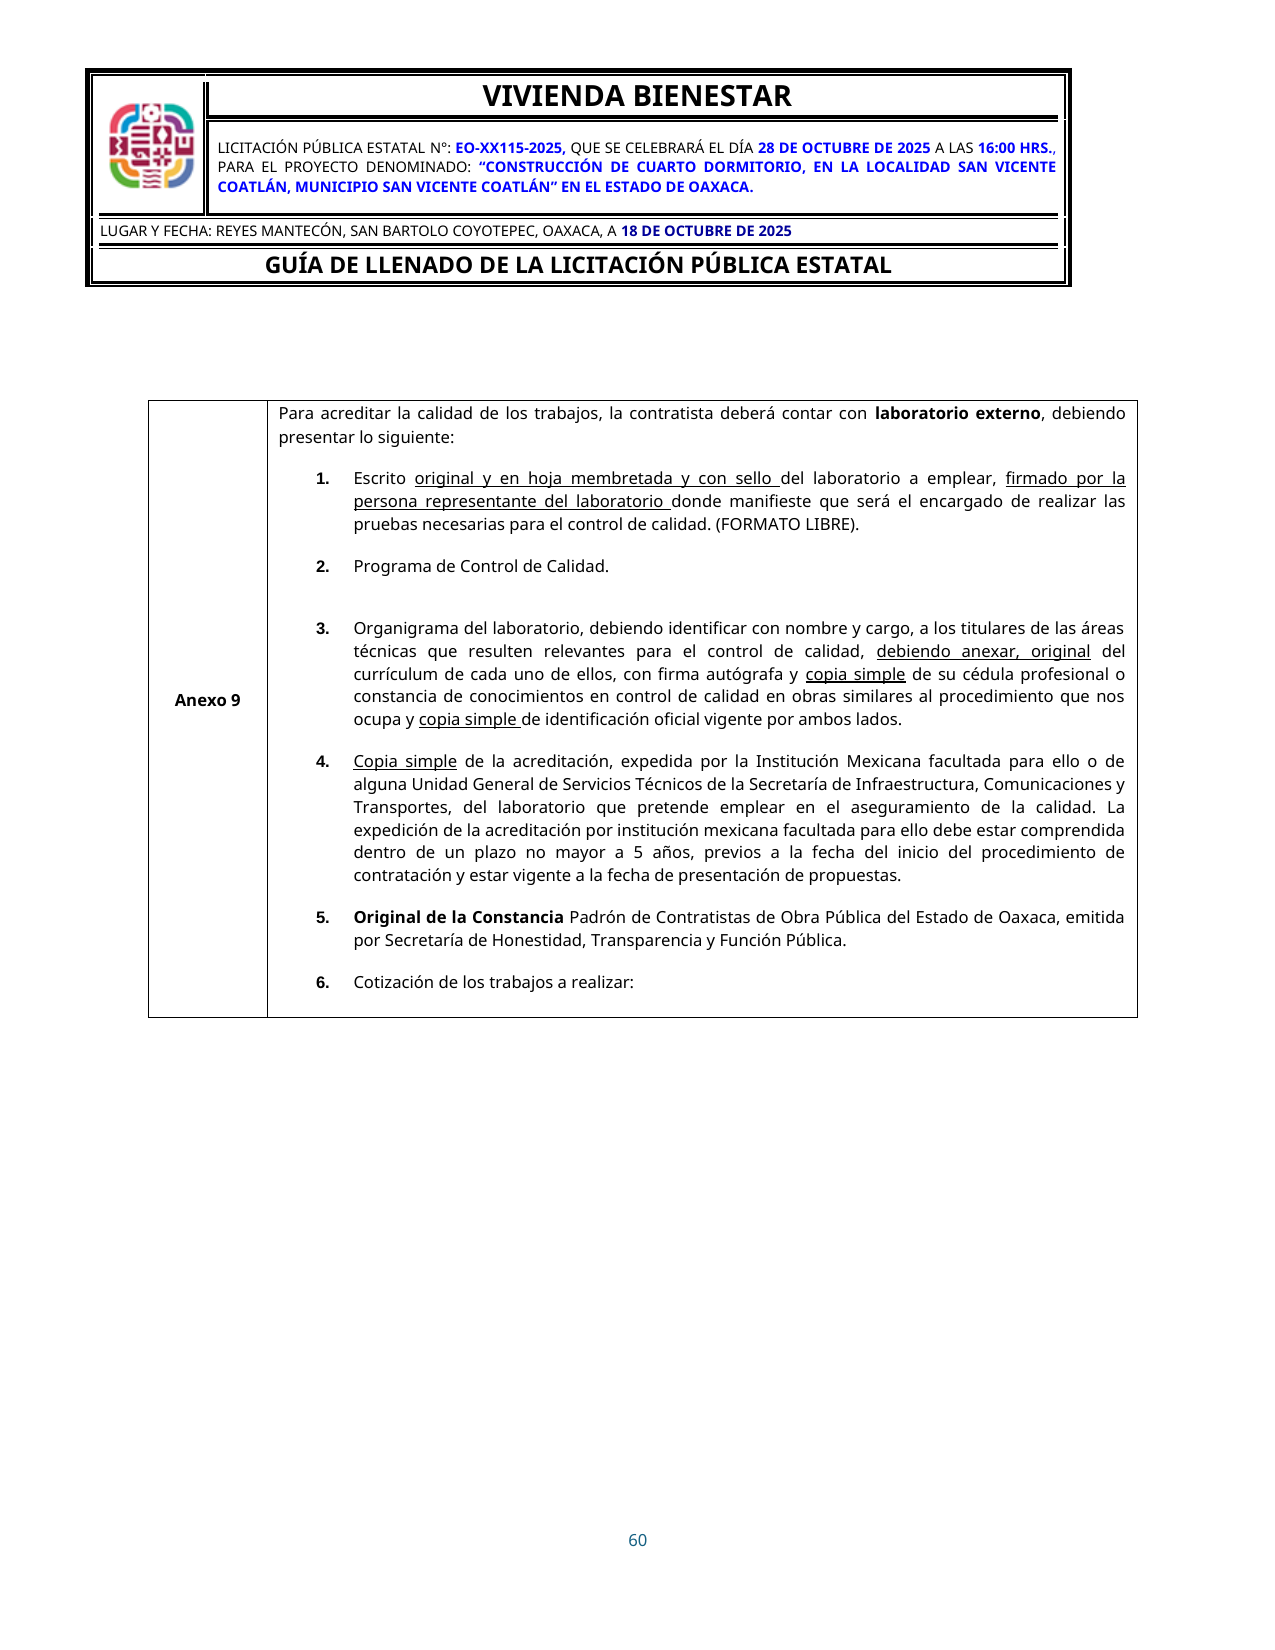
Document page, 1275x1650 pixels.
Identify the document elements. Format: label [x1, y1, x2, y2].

picture [98, 95, 203, 194]
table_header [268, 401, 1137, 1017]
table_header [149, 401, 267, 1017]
